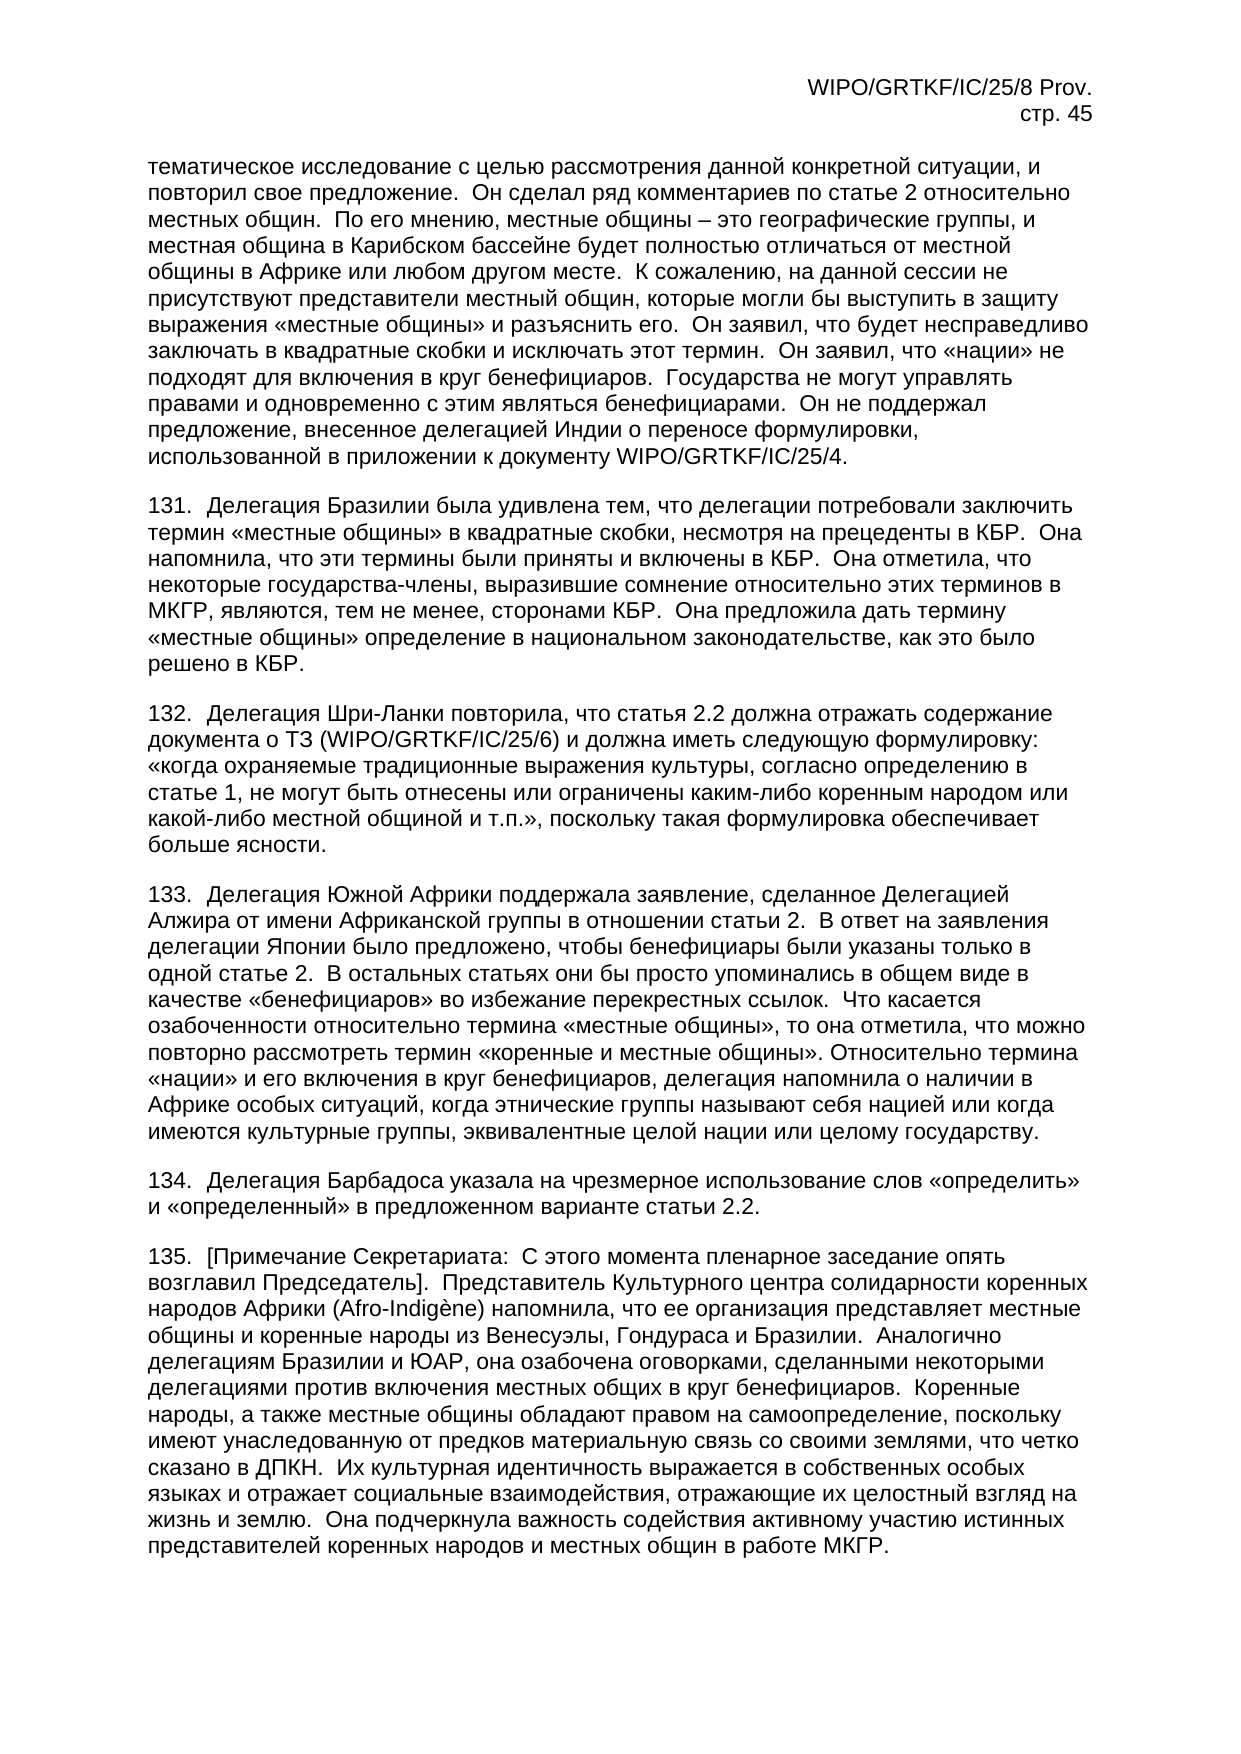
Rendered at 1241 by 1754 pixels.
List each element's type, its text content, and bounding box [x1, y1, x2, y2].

text Делегация Бразилии была удивлена тем, что делегации потребовали заключить термин «местные общины» в квадратные скобки, несмотря на прецеденты в КБР. Она напомнила, что эти термины были приняты и включены в КБР. Она отметила, что некоторые государства-члены, выразившие сомнение относительно этих терминов в МКГР, являются, тем не менее, сторонами КБР. Она предложила дать термину «местные общины» определение в национальном законодательстве, как это было решено в КБР. [148, 492, 1093, 677]
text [148, 153, 1093, 469]
text Делегация Барбадоса указала на чрезмерное использование слов «определить» и «определенный» в предложенном варианте статьи 2.2. [148, 1167, 1093, 1220]
text Делегация Шри-Ланки повторила, что статья 2.2 должна отражать содержание документа о ТЗ (WIPO/GRTKF/IC/25/6) и должна иметь следующую формулировку: «когда охраняемые традиционные выражения культуры, согласно определению в статье 1, не могут быть отнесены или ограничены каким-либо коренным народом или какой-либо местной общиной и т.п.», поскольку такая формулировка обеспечивает больше ясности. [148, 699, 1093, 858]
text [Примечание Секретариата: С этого момента пленарное заседание опять возглавил Председатель]. Представитель Культурного центра солидарности коренных народов Африки (Afro-Indigène) напомнила, что ее организация представляет местные общины и коренные народы из Венесуэлы, Гондураса и Бразилии. Аналогично делегациям Бразилии и ЮАР, она озабочена оговорками, сделанными некоторыми делегациями против включения местных общих в круг бенефициаров. Коренные народы, а также местные общины обладают правом на самоопределение, поскольку имеют унаследованную от предков материальную связь со своими землями, что четко сказано в ДПКН. Их культурная идентичность выражается в собственных особых языках и отражает социальные взаимодействия, отражающие их целостный взгляд на жизнь и землю. Она подчеркнула важность содействия активному участию истинных представителей коренных народов и местных общин в работе МКГР. [148, 1243, 1093, 1559]
text Делегация Южной Африки поддержала заявление, сделанное Делегацией Алжира от имени Африканской группы в отношении статьи 2. В ответ на заявления делегации Японии было предложено, чтобы бенефициары были указаны только в одной статье 2. В остальных статьях они бы просто упоминались в общем виде в качестве «бенефициаров» во избежание перекрестных ссылок. Что касается озабоченности относительно термина «местные общины», то она отметила, что можно повторно рассмотреть термин «коренные и местные общины». Относительно термина «нации» и его включения в круг бенефициаров, делегация напомнила о наличии в Африке особых ситуаций, когда этнические группы называют себя нацией или когда имеются культурные группы, эквивалентные целой нации или целому государству. [148, 881, 1093, 1144]
